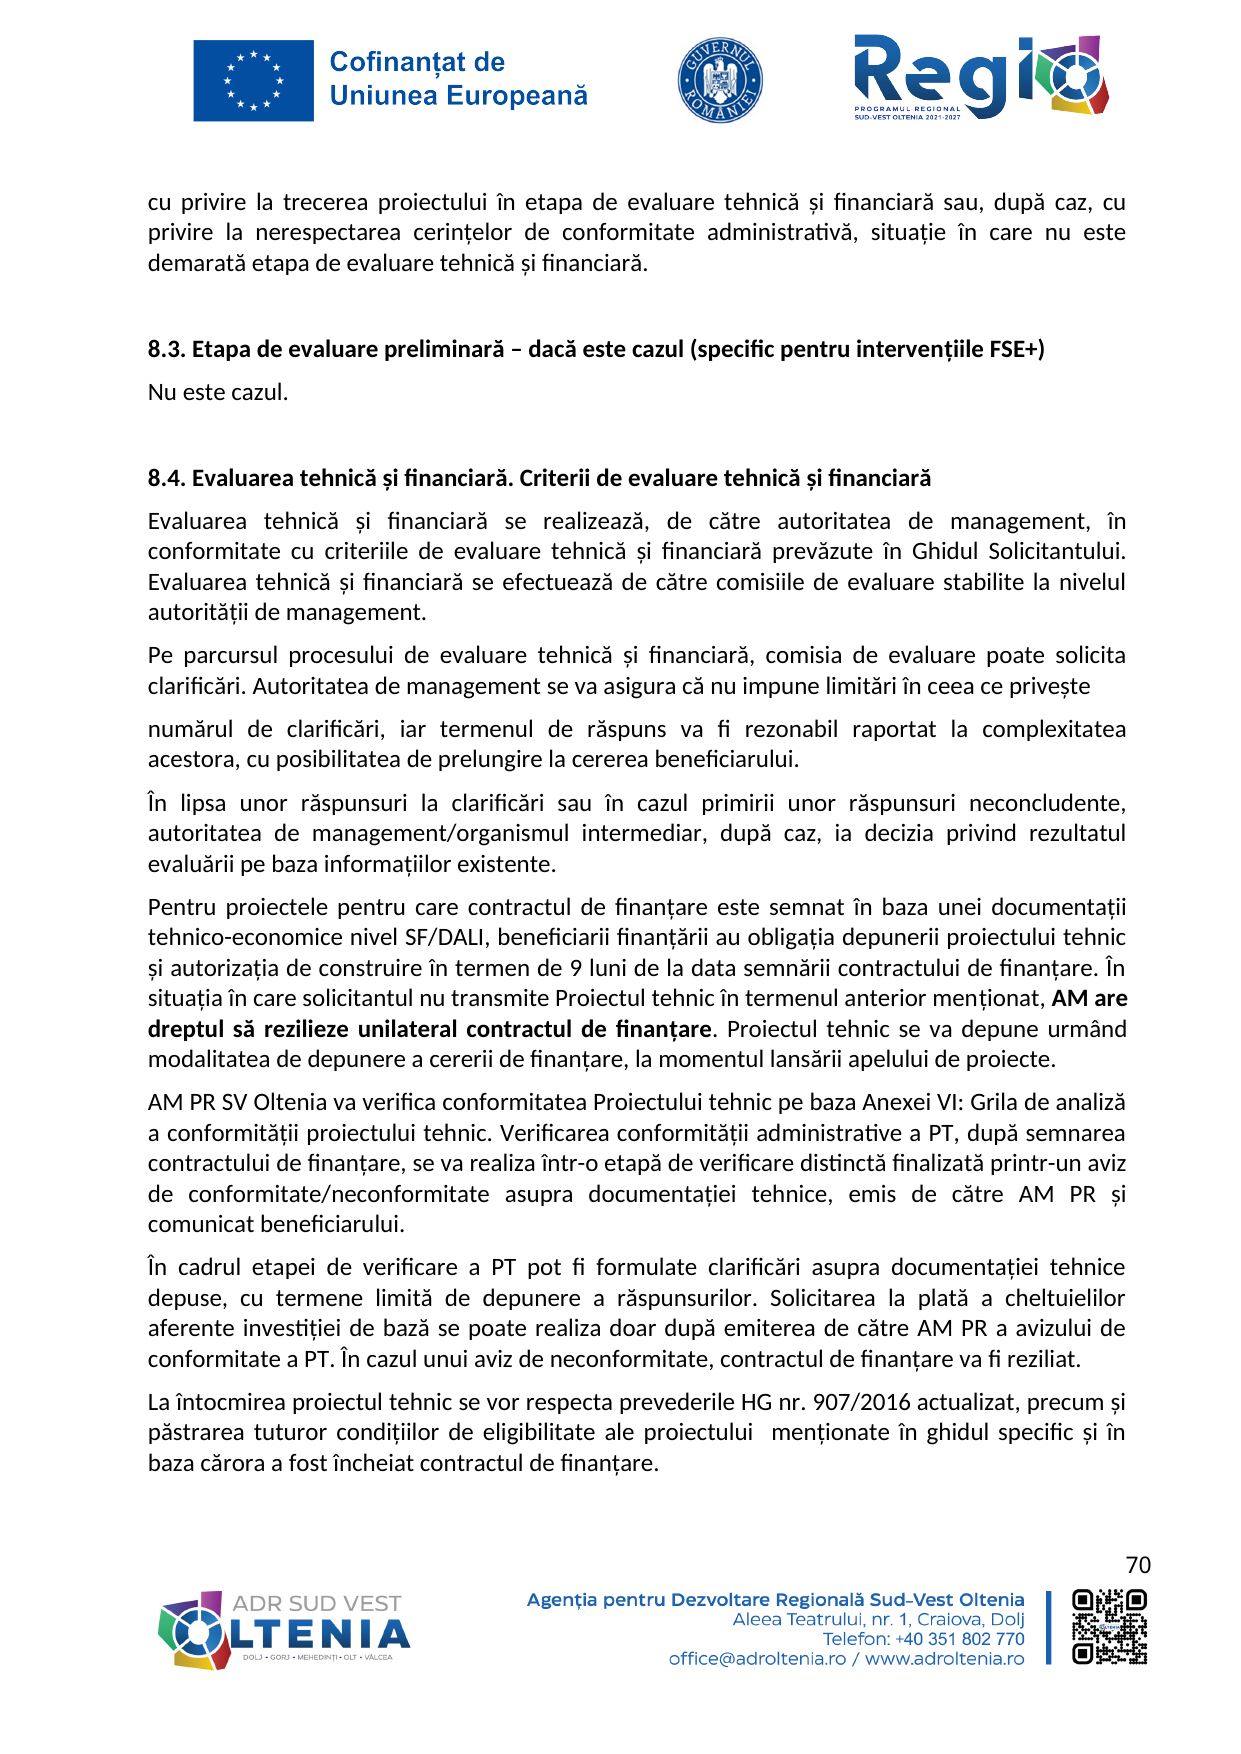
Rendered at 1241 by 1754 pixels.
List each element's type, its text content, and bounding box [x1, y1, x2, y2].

text 8.3. Etapa de evaluare preliminară – dacă este cazul (specific pentru intervențiile FSE+) [148, 333, 1152, 363]
text Nu este cazul. [148, 376, 1128, 406]
text AM PR SV Oltenia va verifica conformitatea Proiectului tehnic pe baza Anexei VI: Grila de analiză a conformității proiectului tehnic. Verificarea conformității administrative a PT, după semnarea contractului de finanțare, se va realiza într-o etapă de verificare distinctă finalizată printr-un aviz de conformitate/neconformitate asupra documentației tehnice, emis de către AM PR și comunicat beneficiarului. [148, 1086, 1128, 1239]
picture [674, 35, 768, 125]
text Pentru proiectele pentru care contractul de finanțare este semnat în baza unei documentații tehnico-economice nivel SF/DALI, beneficiarii finanțării au obligația depunerii proiectului tehnic și autorizația de construire în termen de 9 luni de la data semnării contractului de finanțare. În situaţia în care solicitantul nu transmite Proiectul tehnic în termenul anterior menţionat, AM are dreptul să rezilieze unilateral contractul de finanțare. Proiectul tehnic se va depune urmând modalitatea de depunere a cererii de finanțare, la momentul lansării apelului de proiecte. [148, 891, 1128, 1074]
text numărul de clarificări, iar termenul de răspuns va fi rezonabil raportat la complexitatea acestora, cu posibilitatea de prelungire la cererea beneficiarului. [148, 713, 1128, 774]
picture [188, 35, 590, 125]
text Evaluarea tehnică și financiară se realizează, de către autoritatea de management, în conformitate cu criteriile de evaluare tehnică și financiară prevăzute în Ghidul Solicitantului. Evaluarea tehnică și financiară se efectuează de către comisiile de evaluare stabilite la nivelul autorității de management. [148, 505, 1128, 627]
text În cadrul etapei de verificare a PT pot fi formulate clarificări asupra documentației tehnice depuse, cu termene limită de depunere a răspunsurilor. Solicitarea la plată a cheltuielilor aferente investiției de bază se poate realiza doar după emiterea de către AM PR a avizului de conformitate a PT. În cazul unui aviz de neconformitate, contractul de finanțare va fi reziliat. [148, 1251, 1128, 1373]
text La întocmirea proiectul tehnic se vor respecta prevederile HG nr. 907/2016 actualizat, precum și păstrarea tuturor condițiilor de eligibilitate ale proiectului menționate în ghidul specific și în baza cărora a fost încheiat contractul de finanțare. [148, 1386, 1128, 1478]
picture [148, 1579, 1152, 1677]
text 8.4. Evaluarea tehnică și financiară. Criterii de evaluare tehnică și financiară [148, 462, 1152, 492]
picture [852, 33, 1111, 123]
text În lipsa unor răspunsuri la clarificări sau în cazul primirii unor răspunsuri neconcludente, autoritatea de management/organismul intermediar, după caz, ia decizia privind rezultatul evaluării pe baza informațiilor existente. [148, 787, 1128, 878]
text Pe parcursul procesului de evaluare tehnică și financiară, comisia de evaluare poate solicita clarificări. Autoritatea de management se va asigura că nu impune limitări în ceea ce privește [148, 639, 1128, 701]
